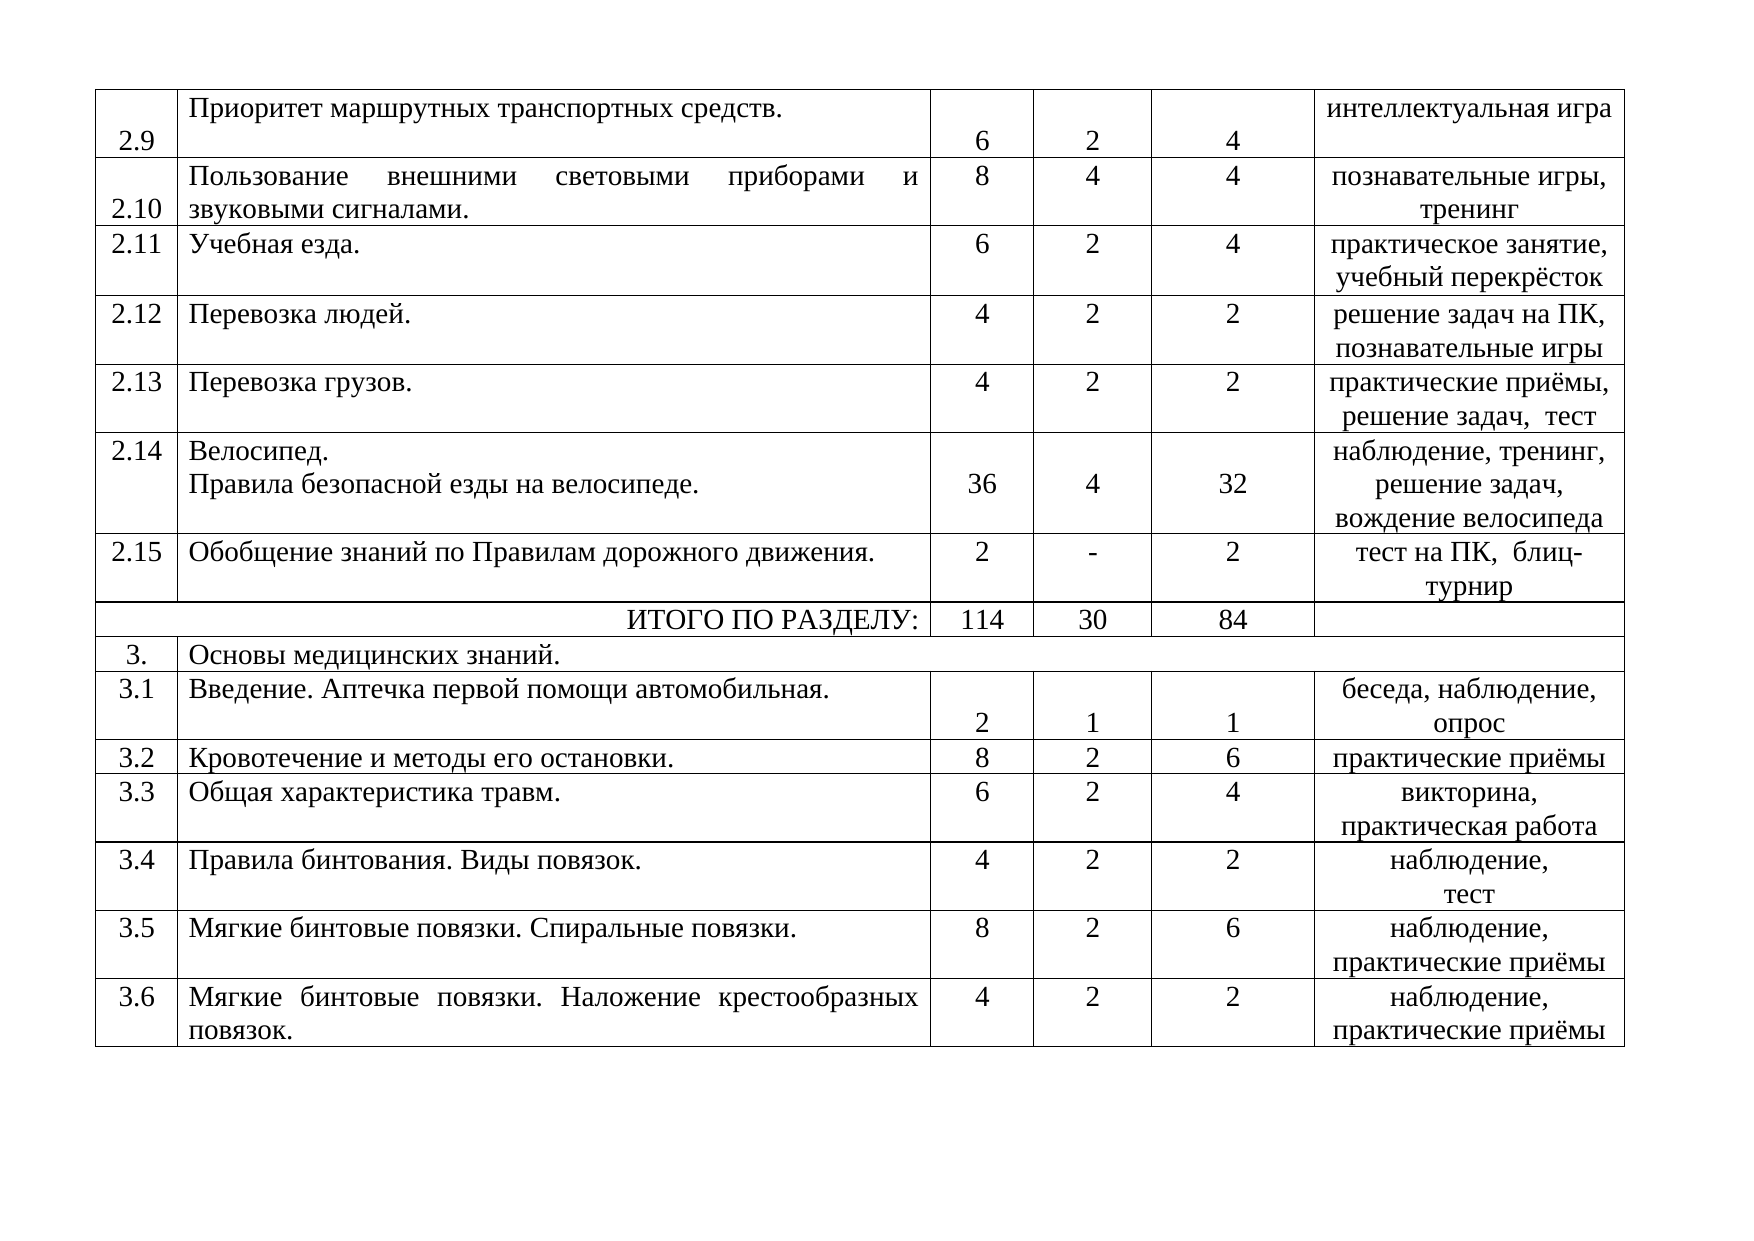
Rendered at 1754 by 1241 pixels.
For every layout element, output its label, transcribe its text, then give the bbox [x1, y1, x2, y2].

table_cell наблюдение, практические приёмы [1315, 911, 1624, 978]
table_cell 2 [1152, 534, 1314, 601]
table_cell 2.12 [96, 296, 177, 363]
table_cell 4 [931, 296, 1033, 363]
table_cell 30 [1034, 603, 1151, 636]
table_cell Перевозка грузов. [178, 365, 930, 432]
table_cell 84 [1152, 603, 1314, 636]
table_cell 2 [1152, 979, 1314, 1046]
table_cell 8 [931, 911, 1033, 978]
table_cell 4 [931, 365, 1033, 432]
table_cell Учебная езда. [178, 226, 930, 295]
table_cell 36 [931, 433, 1033, 533]
table_cell 2 [1034, 774, 1151, 841]
table_cell 4 [1034, 158, 1151, 225]
table_cell Общая характеристика травм. [178, 774, 930, 841]
table_cell Перевозка людей. [178, 296, 930, 363]
table_cell 2 [1034, 911, 1151, 978]
table_cell 114 [931, 603, 1033, 636]
table_cell 4 [1152, 774, 1314, 841]
table_cell 2 [931, 672, 1033, 739]
table_cell Пользование внешними световыми приборами и звуковыми сигналами. [178, 158, 930, 225]
table_cell 8 [931, 158, 1033, 225]
table_cell 2 [1034, 979, 1151, 1046]
table_cell практические приёмы [1315, 740, 1624, 773]
table_cell 2.15 [96, 534, 177, 601]
table_cell 1 [1152, 672, 1314, 739]
table_cell 6 [1152, 911, 1314, 978]
table_cell 2 [1034, 843, 1151, 909]
table_cell Кровотечение и методы его остановки. [178, 740, 930, 773]
table_cell 3. [96, 637, 177, 671]
table_cell 32 [1152, 433, 1314, 533]
table_cell 2.13 [96, 365, 177, 432]
table_cell 2 [1034, 365, 1151, 432]
table_cell 3.3 [96, 774, 177, 841]
table_cell Мягкие бинтовые повязки. Спиральные повязки. [178, 911, 930, 978]
table_cell 4 [1034, 433, 1151, 533]
table_cell Велосипед. Правила безопасной езды на велосипеде. [178, 433, 930, 533]
table_cell 2 [1034, 296, 1151, 363]
table_cell Введение. Аптечка первой помощи автомобильная. [178, 672, 930, 739]
table_cell 3.1 [96, 672, 177, 739]
table_cell Мягкие бинтовые повязки. Наложение крестообразных повязок. [178, 979, 930, 1046]
table_cell [1315, 603, 1624, 636]
table_cell наблюдение, тренинг, решение задач, вождение велосипеда [1315, 433, 1624, 533]
table_cell решение задач на ПК, познавательные игры [1315, 296, 1624, 363]
table_cell 4 [1152, 226, 1314, 295]
table_cell 2.10 [96, 158, 177, 225]
table_cell 4 [1152, 158, 1314, 225]
table_cell беседа, наблюдение, опрос [1315, 672, 1624, 739]
table_cell 6 [931, 774, 1033, 841]
table_cell Приоритет маршрутных транспортных средств. [178, 90, 930, 157]
table_cell 2.9 [96, 90, 177, 157]
table_cell 3.4 [96, 843, 177, 909]
table_cell 3.2 [96, 740, 177, 773]
table_cell 6 [1152, 740, 1314, 773]
table_cell 2 [1034, 226, 1151, 295]
table_cell практическое занятие, учебный перекрёсток [1315, 226, 1624, 295]
table_cell 2 [1034, 90, 1151, 157]
table_cell 2 [1034, 740, 1151, 773]
table_cell 3.6 [96, 979, 177, 1046]
table_cell 4 [931, 979, 1033, 1046]
table_cell 3.5 [96, 911, 177, 978]
table_cell наблюдение, тест [1315, 843, 1624, 909]
table_cell 2 [1152, 365, 1314, 432]
table_cell Правила бинтования. Виды повязок. [178, 843, 930, 909]
table_cell 4 [1152, 90, 1314, 157]
table_cell интеллектуальная игра [1315, 90, 1624, 157]
table_cell 2.11 [96, 226, 177, 295]
table_cell викторина, практическая работа [1315, 774, 1624, 841]
table_cell 2 [1152, 296, 1314, 363]
table_cell Основы медицинских знаний. [178, 637, 1624, 671]
table_cell 2 [1152, 843, 1314, 909]
table_cell наблюдение, практические приёмы [1315, 979, 1624, 1046]
table_cell 1 [1034, 672, 1151, 739]
table_cell ИТОГО ПО РАЗДЕЛУ: [96, 603, 930, 636]
table_cell - [1034, 534, 1151, 601]
table_cell 2 [931, 534, 1033, 601]
table_cell тест на ПК, блиц-турнир [1315, 534, 1624, 601]
table_cell практические приёмы, решение задач, тест [1315, 365, 1624, 432]
table_cell познавательные игры, тренинг [1315, 158, 1624, 225]
table_cell Обобщение знаний по Правилам дорожного движения. [178, 534, 930, 601]
table_cell 6 [931, 90, 1033, 157]
table_cell 4 [931, 843, 1033, 909]
table_cell 6 [931, 226, 1033, 295]
table_cell 8 [931, 740, 1033, 773]
table_cell 2.14 [96, 433, 177, 533]
